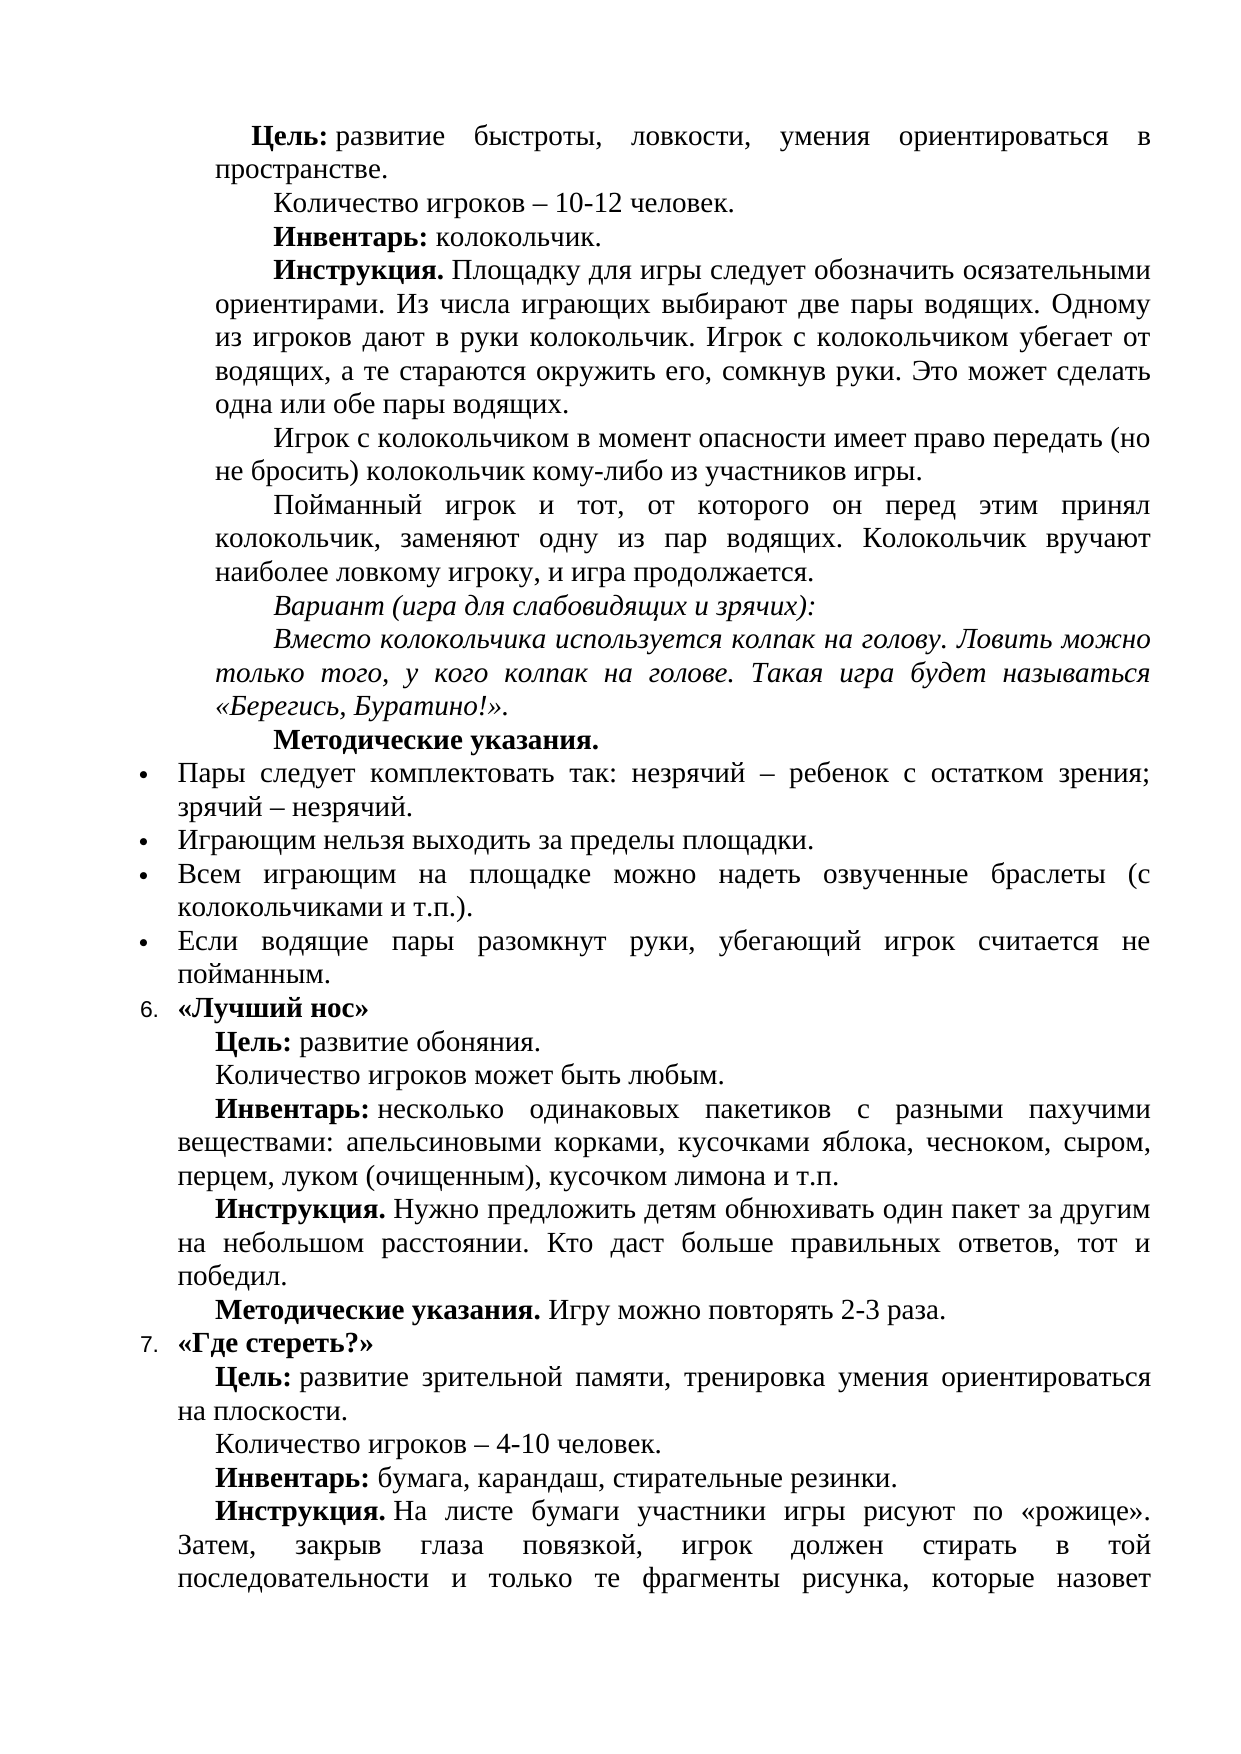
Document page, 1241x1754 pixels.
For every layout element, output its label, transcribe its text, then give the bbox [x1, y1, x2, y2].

text Количество игроков – 10-12 человек. [215, 185, 1152, 219]
text Инвентарь: бумага, карандаш, стирательные резинки. [177, 1460, 1152, 1493]
text Цель: развитие зрительной памяти, тренировка умения ориентироваться на плоскости. [177, 1359, 1152, 1426]
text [177, 1493, 1152, 1594]
text Количество игроков может быть любым. [177, 1057, 1152, 1091]
list Играющим нельзя выходить за пределы площадки. [140, 822, 1152, 856]
list «Где стереть?» [140, 1326, 1152, 1359]
text Пойманный игрок и тот, от которого он перед этим принял колокольчик, заменяют одну из пар водящих. Колокольчик вручают наиболее ловкому игроку, и игра продолжается. [215, 487, 1152, 588]
text Вариант (игра для слабовидящих и зрячих): [215, 588, 1152, 621]
list «Лучший нос» [140, 990, 1152, 1024]
text Количество игроков – 4-10 человек. [177, 1426, 1152, 1460]
list Всем играющим на площадке можно надеть озвученные браслеты (с колокольчиками и т.п.). [140, 856, 1152, 923]
list Пары следует комплектовать так: незрячий – ребенок с остатком зрения; зрячий – незрячий. [140, 755, 1152, 822]
text Инвентарь: колокольчик. [215, 219, 1152, 252]
text Инструкция. Нужно предложить детям обнюхивать один пакет за другим на небольшом расстоянии. Кто даст больше правильных ответов, тот и победил. [177, 1191, 1152, 1292]
list Если водящие пары разомкнут руки, убегающий игрок считается не пойманным. [140, 923, 1152, 990]
text Методические указания. [215, 722, 1152, 755]
text Инструкция. Площадку для игры следует обозначить осязательными ориентирами. Из числа играющих выбирают две пары водящих. Одному из игроков дают в руки колокольчик. Игрок с колокольчиком убегает от водящих, а те стараются окружить его, сомкнув руки. Это может сделать одна или обе пары водящих. [215, 252, 1152, 420]
text Методические указания. Игру можно повторять 2-3 раза. [177, 1292, 1152, 1326]
text Цель: развитие обоняния. [177, 1024, 1152, 1057]
text Вместо колокольчика используется колпак на голову. Ловить можно только того, у кого колпак на голове. Такая игра будет называться «Берегись, Буратино!». [215, 621, 1152, 722]
text Цель: развитие быстроты, ловкости, умения ориентироваться в пространстве. [215, 118, 1152, 185]
text Игрок с колокольчиком в момент опасности имеет право передать (но не бросить) колокольчик кому-либо из участников игры. [215, 420, 1152, 487]
text Инвентарь: несколько одинаковых пакетиков с разными пахучими веществами: апельсиновыми корками, кусочками яблока, чесноком, сыром, перцем, луком (очищенным), кусочком лимона и т.п. [177, 1091, 1152, 1191]
